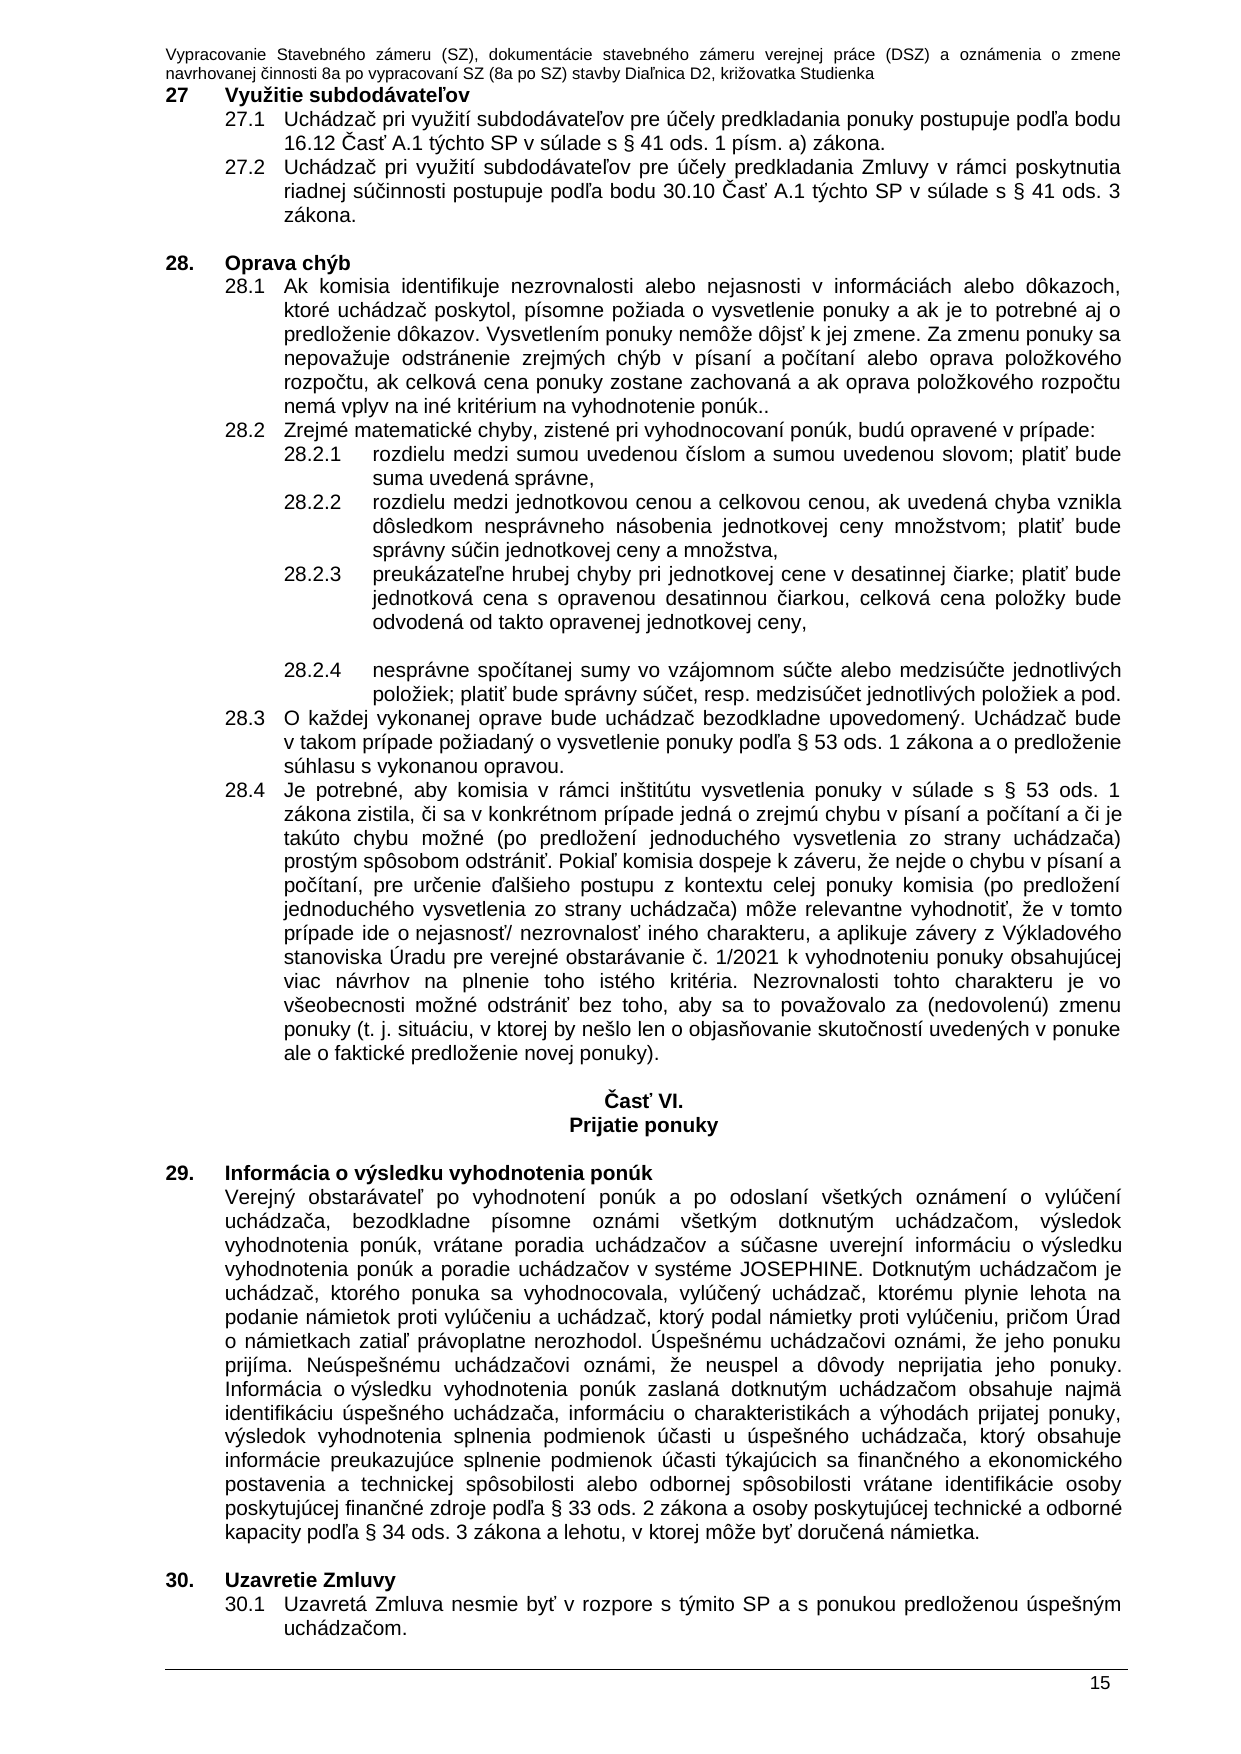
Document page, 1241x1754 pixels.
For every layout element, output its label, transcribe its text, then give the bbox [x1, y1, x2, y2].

text Časť VI. [165, 1089, 1122, 1113]
text 28.1 Ak komisia identifikuje nezrovnalosti alebo nejasnosti v informáciách alebo dôkazoch, ktoré uchádzač poskytol, písomne požiada o vysvetlenie ponuky a ak je to potrebné aj o predloženie dôkazov. Vysvetlením ponuky nemôže dôjsť k jej zmene. Za zmenu ponuky sa nepovažuje odstránenie zrejmých chýb v písaní a počítaní alebo oprava položkového rozpočtu, ak celková cena ponuky zostane zachovaná a ak oprava položkového rozpočtu nemá vplyv na iné kritérium na vyhodnotenie ponúk.. [224, 274, 1122, 418]
text 28.2.3 preukázateľne hrubej chyby pri jednotkovej cene v desatinnej čiarke; platiť bude jednotková cena s opravenou desatinnou čiarkou, celková cena položky bude odvodená od takto opravenej jednotkovej ceny, [283, 562, 1122, 634]
text 27.2 Uchádzač pri využití subdodávateľov pre účely predkladania Zmluvy v rámci poskytnutia riadnej súčinnosti postupuje podľa bodu 30.10 Časť A.1 týchto SP v súlade s § 41 ods. 3 zákona. [224, 154, 1122, 226]
text 27 Využitie subdodávateľov [165, 83, 1122, 107]
text 30. Uzavretie Zmluvy [165, 1568, 1122, 1592]
text Verejný obstarávateľ po vyhodnotení ponúk a po odoslaní všetkých oznámení o vylúčení uchádzača, bezodkladne písomne oznámi všetkým dotknutým uchádzačom, výsledok vyhodnotenia ponúk, vrátane poradia uchádzačov a súčasne uverejní informáciu o výsledku vyhodnotenia ponúk a poradie uchádzačov v systéme JOSEPHINE. Dotknutým uchádzačom je uchádzač, ktorého ponuka sa vyhodnocovala, vylúčený uchádzač, ktorému plynie lehota na podanie námietok proti vylúčeniu a uchádzač, ktorý podal námietky proti vylúčeniu, pričom Úrad o námietkach zatiaľ právoplatne nerozhodol. Úspešnému uchádzačovi oznámi, že jeho ponuku prijíma. Neúspešnému uchádzačovi oznámi, že neuspel a dôvody neprijatia jeho ponuky. Informácia o výsledku vyhodnotenia ponúk zaslaná dotknutým uchádzačom obsahuje najmä identifikáciu úspešného uchádzača, informáciu o charakteristikách a výhodách prijatej ponuky, výsledok vyhodnotenia splnenia podmienok účasti u úspešného uchádzača, ktorý obsahuje informácie preukazujúce splnenie podmienok účasti týkajúcich sa finančného a ekonomického postavenia a technickej spôsobilosti alebo odbornej spôsobilosti vrátane identifikácie osoby poskytujúcej finančné zdroje podľa § 33 ods. 2 zákona a osoby poskytujúcej technické a odborné kapacity podľa § 34 ods. 3 zákona a lehotu, v ktorej môže byť doručená námietka. [224, 1185, 1122, 1544]
text 28.2.4 nesprávne spočítanej sumy vo vzájomnom súčte alebo medzisúčte jednotlivých položiek; platiť bude správny súčet, resp. medzisúčet jednotlivých položiek a pod. [283, 658, 1122, 706]
text 28.3 O každej vykonanej oprave bude uchádzač bezodkladne upovedomený. Uchádzač bude v takom prípade požiadaný o vysvetlenie ponuky podľa § 53 ods. 1 zákona a o predloženie súhlasu s vykonanou opravou. [224, 706, 1122, 777]
text 28.2 Zrejmé matematické chyby, zistené pri vyhodnocovaní ponúk, budú opravené v prípade: [224, 418, 1122, 442]
text 30.1 Uzavretá Zmluva nesmie byť v rozpore s týmito SP a s ponukou predloženou úspešným uchádzačom. [224, 1592, 1122, 1640]
text 29. Informácia o výsledku vyhodnotenia ponúk [165, 1161, 1122, 1185]
text 28.2.2 rozdielu medzi jednotkovou cenou a celkovou cenou, ak uvedená chyba vznikla dôsledkom nesprávneho násobenia jednotkovej ceny množstvom; platiť bude správny súčin jednotkovej ceny a množstva, [283, 490, 1122, 562]
text 27.1 Uchádzač pri využití subdodávateľov pre účely predkladania ponuky postupuje podľa bodu 16.12 Časť A.1 týchto SP v súlade s § 41 ods. 1 písm. a) zákona. [224, 107, 1122, 154]
text 28.4 Je potrebné, aby komisia v rámci inštitútu vysvetlenia ponuky v súlade s § 53 ods. 1 zákona zistila, či sa v konkrétnom prípade jedná o zrejmú chybu v písaní a počítaní a či je takúto chybu možné (po predložení jednoduchého vysvetlenia zo strany uchádzača) prostým spôsobom odstrániť. Pokiaľ komisia dospeje k záveru, že nejde o chybu v písaní a počítaní, pre určenie ďalšieho postupu z kontextu celej ponuky komisia (po predložení jednoduchého vysvetlenia zo strany uchádzača) môže relevantne vyhodnotiť, že v tomto prípade ide o nejasnosť/ nezrovnalosť iného charakteru, a aplikuje závery z Výkladového stanoviska Úradu pre verejné obstarávanie č. 1/2021 k vyhodnoteniu ponuky obsahujúcej viac návrhov na plnenie toho istého kritéria. Nezrovnalosti tohto charakteru je vo všeobecnosti možné odstrániť bez toho, aby sa to považovalo za (nedovolenú) zmenu ponuky (t. j. situáciu, v ktorej by nešlo len o objasňovanie skutočností uvedených v ponuke ale o faktické predloženie novej ponuky). [224, 777, 1122, 1065]
text 28. Oprava chýb [165, 250, 1122, 274]
text Prijatie ponuky [165, 1113, 1122, 1137]
text 28.2.1 rozdielu medzi sumou uvedenou číslom a sumou uvedenou slovom; platiť bude suma uvedená správne, [283, 442, 1122, 490]
